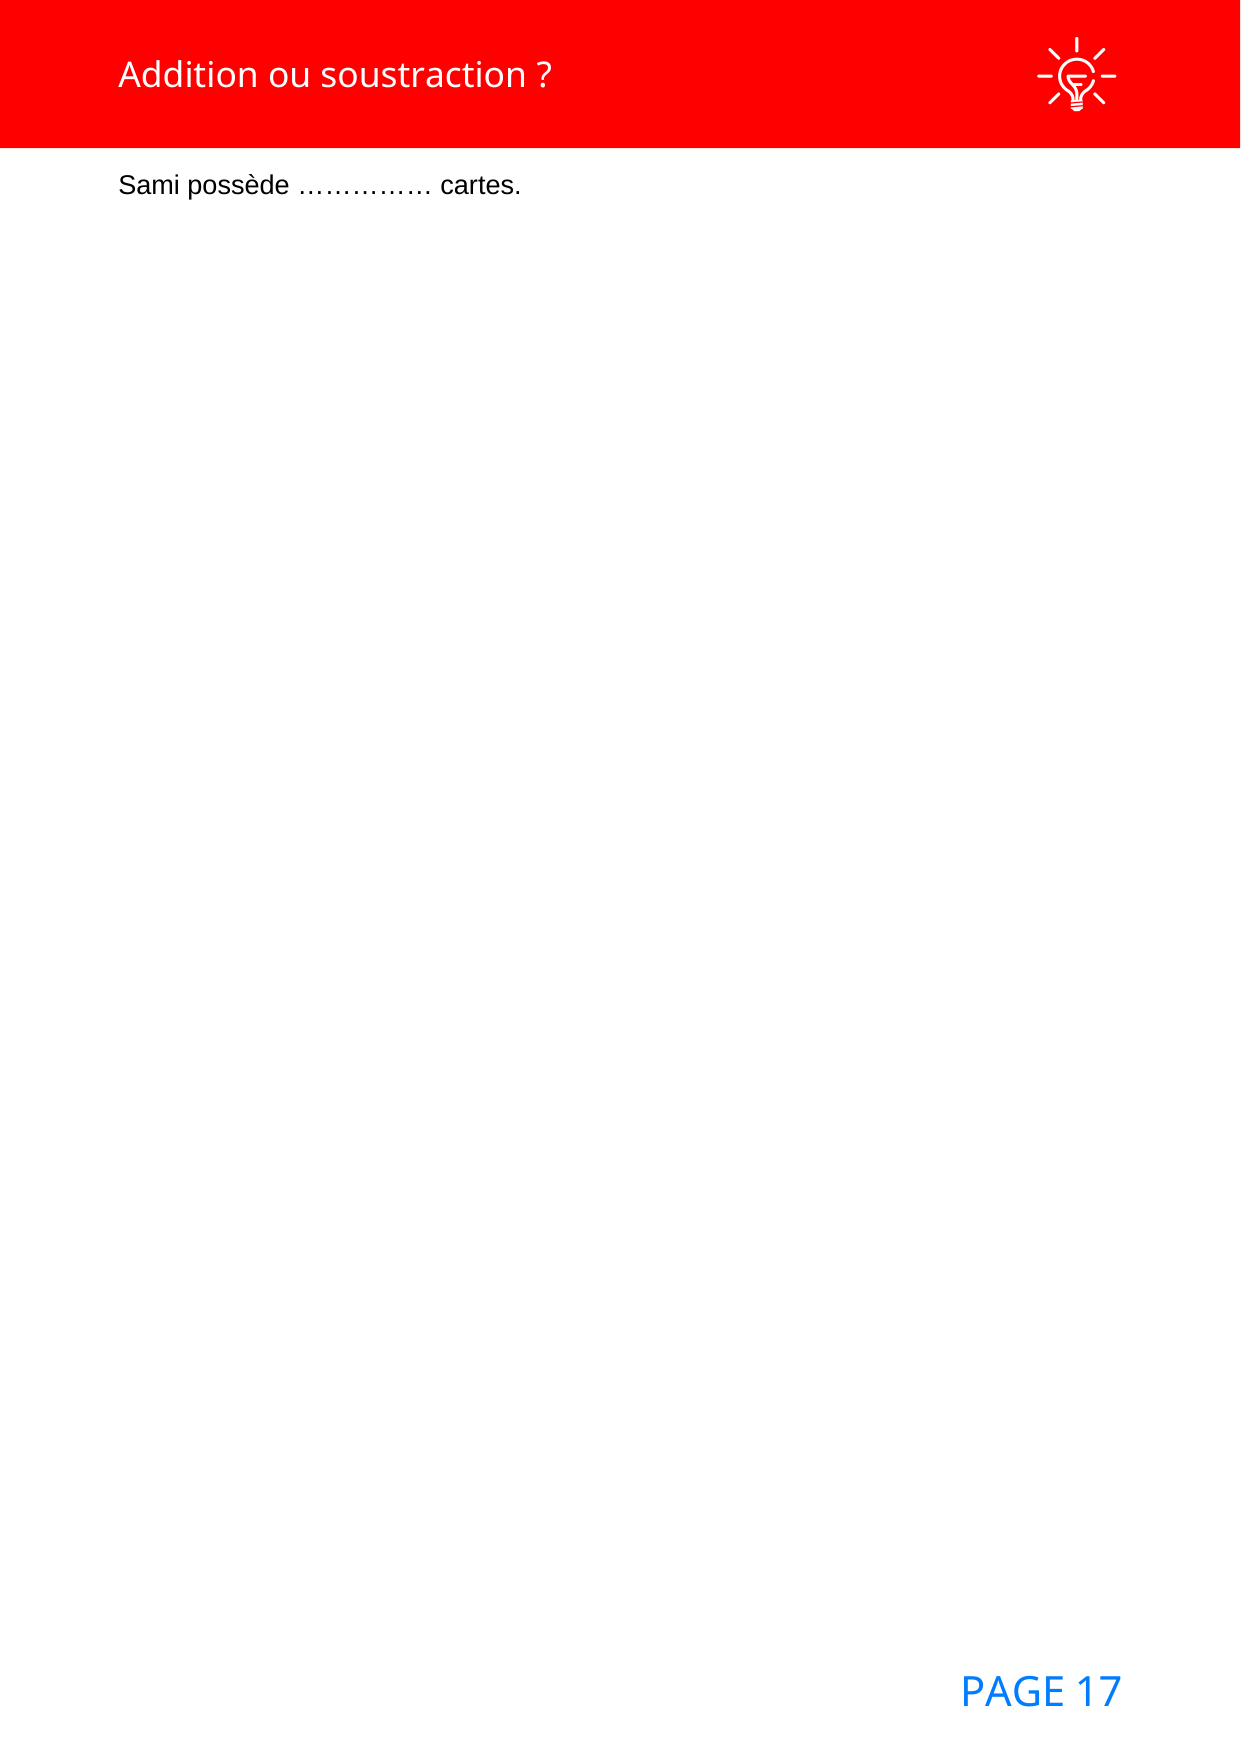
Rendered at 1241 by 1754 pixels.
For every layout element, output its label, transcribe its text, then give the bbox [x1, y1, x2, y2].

text Sami possède …………… cartes. [118, 169, 1122, 200]
picture [1034, 37, 1123, 114]
